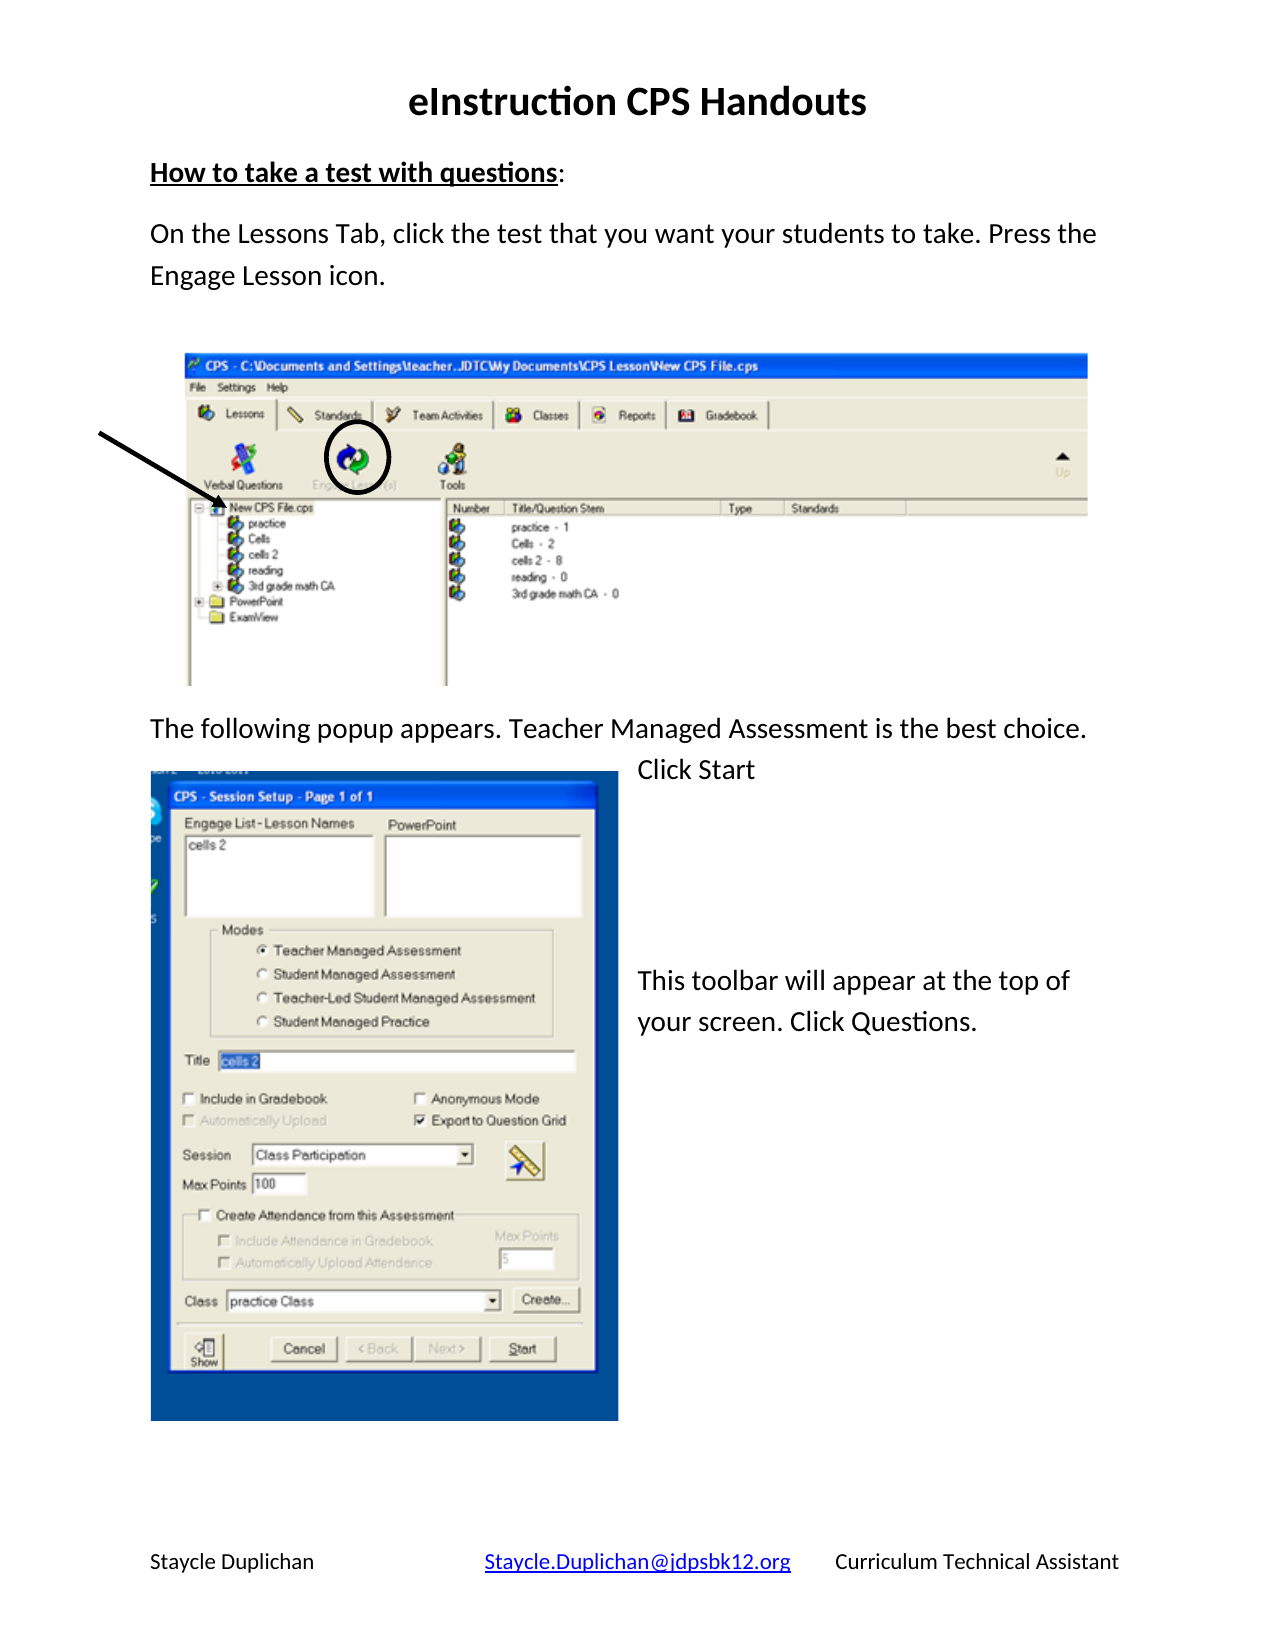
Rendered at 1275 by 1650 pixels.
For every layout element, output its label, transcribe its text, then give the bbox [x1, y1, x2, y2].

text This toolbar will appear at the top of your screen. Click Questions. [619, 962, 1125, 1038]
text How to take a test with questions: [150, 154, 1125, 189]
text The following popup appears. Teacher Managed Assessment is the best choice. Click Start [150, 710, 1125, 787]
text On the Lessons Tab, click the test that you want your students to take. Press the Engage Lesson icon. [150, 216, 1125, 292]
picture [150, 318, 1088, 686]
picture [150, 771, 619, 1418]
